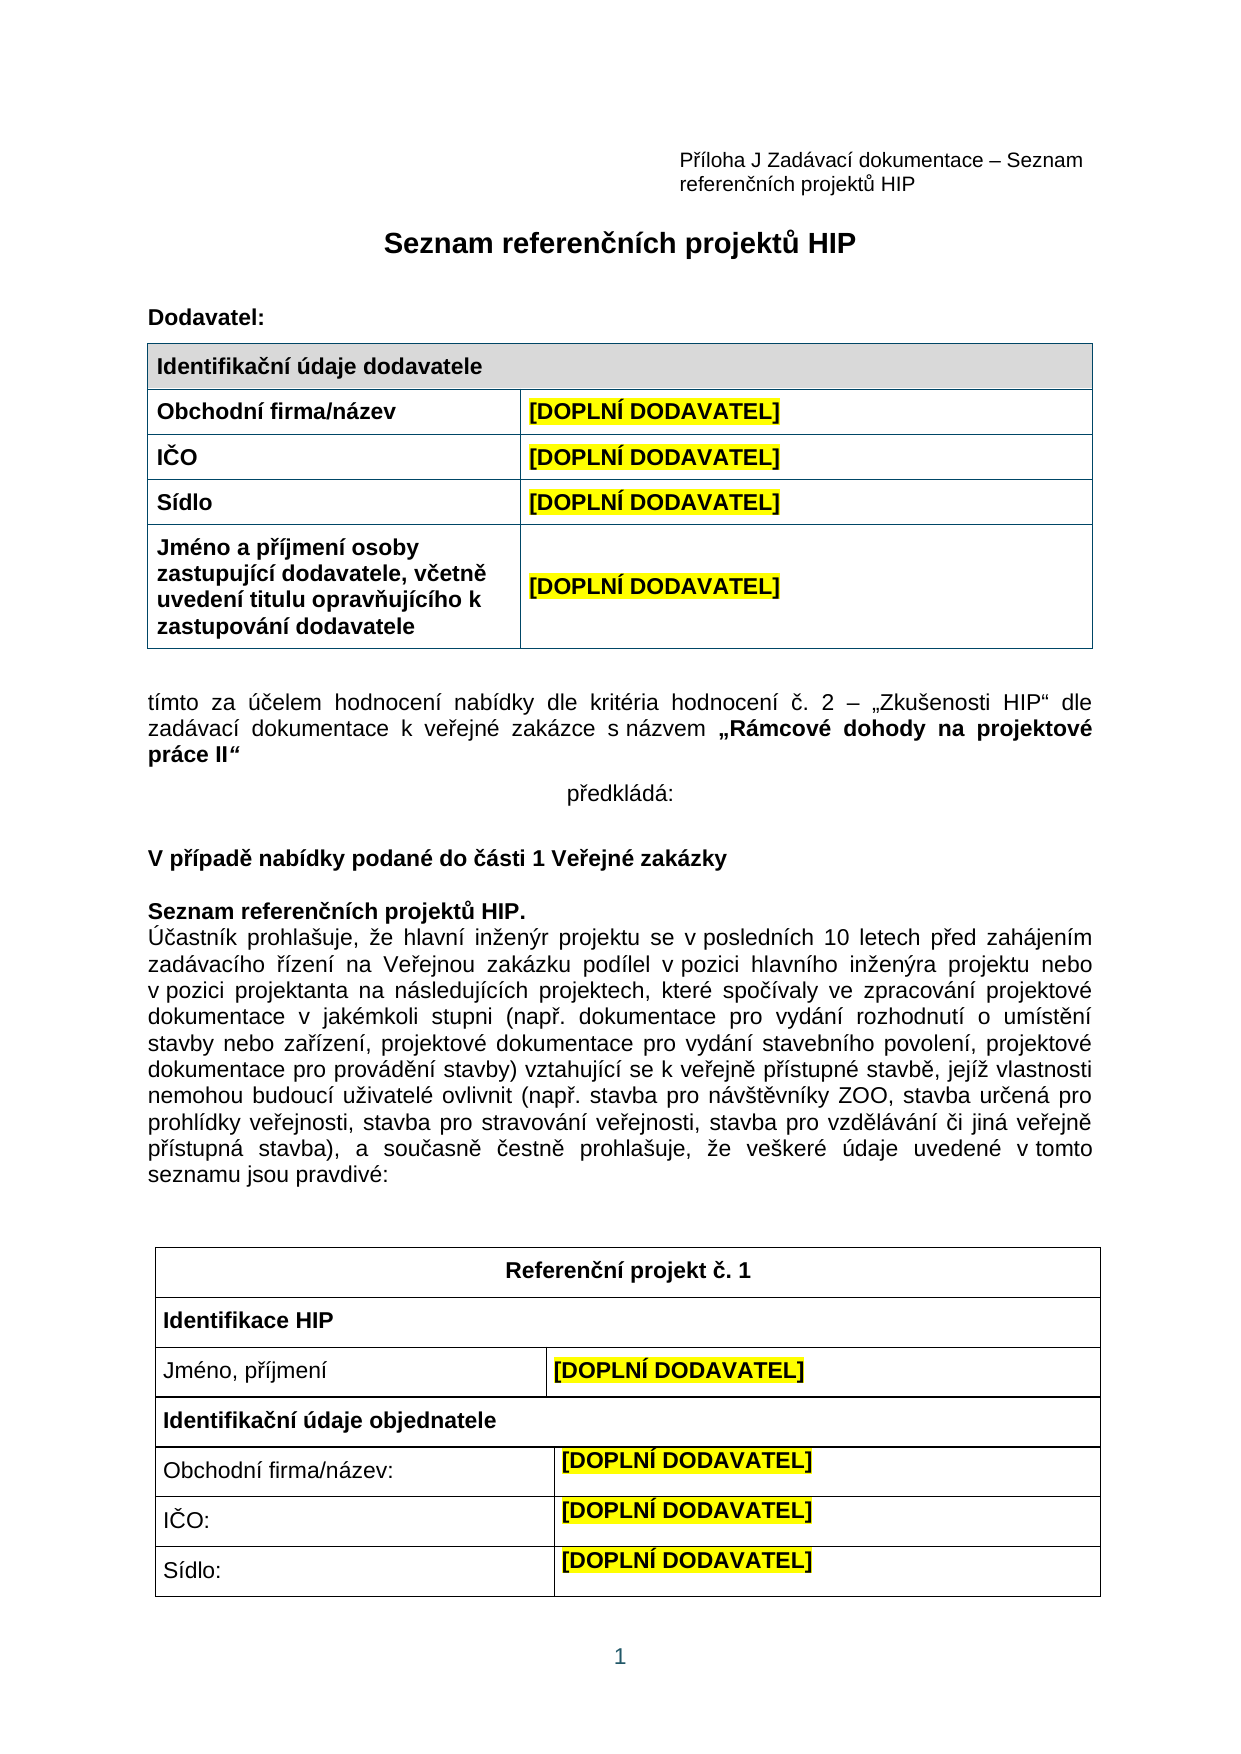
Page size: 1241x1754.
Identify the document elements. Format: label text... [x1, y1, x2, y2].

table_cell Identifikace HIP [156, 1298, 1100, 1347]
table_cell [DOPLNÍ DODAVATEL] [521, 480, 1092, 524]
text Účastník prohlašuje, že hlavní inženýr projektu se v posledních 10 letech před zahájením zadávacího řízení na Veřejnou zakázku podílel v pozici hlavního inženýra projektu nebo v pozici projektanta na následujících projektech, které spočívaly ve zpracování projektové dokumentace v jakémkoli stupni (např. dokumentace pro vydání rozhodnutí o umístění stavby nebo zařízení, projektové dokumentace pro vydání stavebního povolení, projektové dokumentace pro provádění stavby) vztahující se k veřejně přístupné stavbě, jejíž vlastnosti nemohou budoucí uživatelé ovlivnit (např. stavba pro návštěvníky ZOO, stavba určená pro prohlídky veřejnosti, stavba pro stravování veřejnosti, stavba pro vzdělávání či jiná veřejně přístupná stavba), a současně čestně prohlašuje, že veškeré údaje uvedené v tomto seznamu jsou pravdivé: [148, 924, 1092, 1188]
table_cell [DOPLNÍ DODAVATEL] [521, 525, 1092, 648]
text tímto za účelem hodnocení nabídky dle kritéria hodnocení č. 2 – „Zkušenosti HIP“ dle zadávací dokumentace k veřejné zakázce s názvem „Rámcové dohody na projektové práce II“ [148, 688, 1092, 767]
table_cell Identifikační údaje objednatele [156, 1398, 1100, 1446]
table_cell [DOPLNÍ DODAVATEL] [555, 1497, 1100, 1546]
table_cell Sídlo: [156, 1547, 554, 1596]
table_header Referenční projekt č. 1 [156, 1248, 1100, 1297]
table_cell [DOPLNÍ DODAVATEL] [547, 1348, 1100, 1396]
table_cell IČO [148, 435, 520, 479]
table_cell Obchodní firma/název: [156, 1448, 554, 1496]
table_cell Obchodní firma/název [148, 390, 520, 433]
text V případě nabídky podané do části 1 Veřejné zakázky [148, 845, 1092, 872]
table_cell Sídlo [148, 480, 520, 524]
table_cell [DOPLNÍ DODAVATEL] [521, 390, 1092, 433]
table_cell Jméno, příjmení [156, 1348, 546, 1396]
text Seznam referenčních projektů HIP. [148, 898, 1092, 924]
table_cell [DOPLNÍ DODAVATEL] [555, 1547, 1100, 1596]
text předkládá: [148, 780, 1092, 806]
table_header Identifikační údaje dodavatele [148, 344, 1092, 388]
table_cell IČO: [156, 1497, 554, 1546]
table_cell Jméno a příjmení osoby zastupující dodavatele, včetně uvedení titulu opravňujícího k zastupování dodavatele [148, 525, 520, 648]
table_cell [DOPLNÍ DODAVATEL] [555, 1448, 1100, 1496]
table_cell [DOPLNÍ DODAVATEL] [521, 435, 1092, 479]
